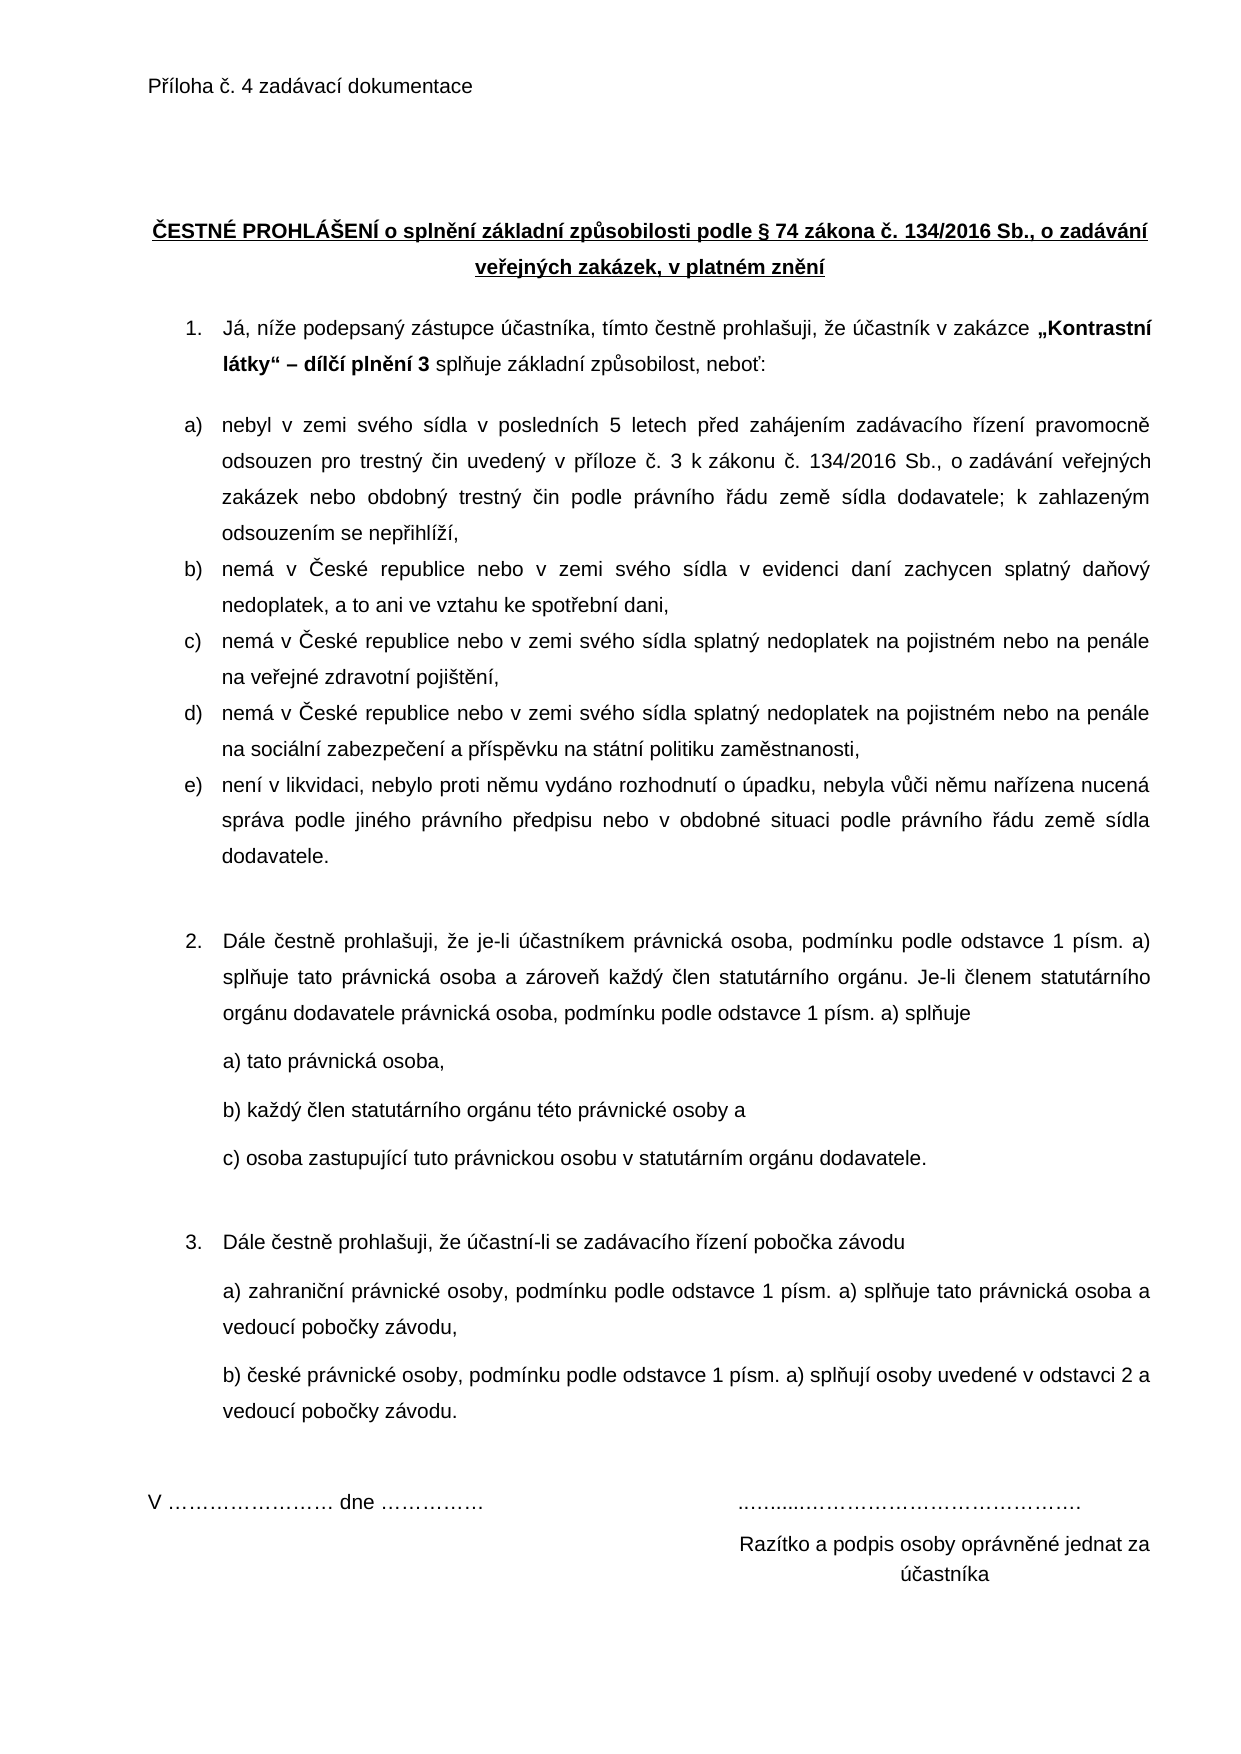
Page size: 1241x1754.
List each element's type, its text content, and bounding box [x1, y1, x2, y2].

text c) osoba zastupující tuto právnickou osobu v statutárním orgánu dodavatele. [223, 1146, 1152, 1170]
text b) každý člen statutárního orgánu této právnické osoby a [223, 1097, 1152, 1121]
list nebyl v zemi svého sídla v posledních 5 letech před zahájením zadávacího řízení pravomocně odsouzen pro trestný čin uvedený v příloze č. 3 k zákonu č. 134/2016 Sb., o zadávání veřejných zakázek nebo obdobný trestný čin podle právního řádu země sídla dodavatele; k zahlazeným odsouzením se nepřihlíží, [184, 413, 1152, 545]
text a) zahraniční právnické osoby, podmínku podle odstavce 1 písm. a) splňuje tato právnická osoba a vedoucí pobočky závodu, [223, 1279, 1152, 1338]
list není v likvidaci, nebylo proti němu vydáno rozhodnutí o úpadku, nebyla vůči němu nařízena nucená správa podle jiného právního předpisu nebo v obdobné situaci podle právního řádu země sídla dodavatele. [184, 772, 1152, 868]
list Dále čestně prohlašuji, že je-li účastníkem právnická osoba, podmínku podle odstavce 1 písm. a) splňuje tato právnická osoba a zároveň každý člen statutárního orgánu. Je-li členem statutárního orgánu dodavatele právnická osoba, podmínku podle odstavce 1 písm. a) splňuje [185, 929, 1152, 1024]
text a) tato právnická osoba, [223, 1049, 1152, 1073]
text b) české právnické osoby, podmínku podle odstavce 1 písm. a) splňují osoby uvedené v odstavci 2 a vedoucí pobočky závodu. [223, 1363, 1152, 1423]
list Dále čestně prohlašuji, že účastní-li se zadávacího řízení pobočka závodu [185, 1230, 1152, 1254]
text V …………………… dne …………… ..…......…………………………………. [148, 1490, 1152, 1514]
list Já, níže podepsaný zástupce účastníka, tímto čestně prohlašuji, že účastník v zakázce „Kontrastní látky“ – dílčí plnění 3 splňuje základní způsobilost, neboť: [185, 316, 1152, 376]
text ČESTNÉ PROHLÁŠENÍ o splnění základní způsobilosti podle § 74 zákona č. 134/2016 Sb., o zadávání veřejných zakázek, v platném znění [148, 219, 1152, 279]
list nemá v České republice nebo v zemi svého sídla splatný nedoplatek na pojistném nebo na penále na veřejné zdravotní pojištění, [184, 629, 1152, 688]
list nemá v České republice nebo v zemi svého sídla v evidenci daní zachycen splatný daňový nedoplatek, a to ani ve vztahu ke spotřební dani, [184, 557, 1152, 617]
list nemá v České republice nebo v zemi svého sídla splatný nedoplatek na pojistném nebo na penále na sociální zabezpečení a příspěvku na státní politiku zaměstnanosti, [184, 701, 1152, 760]
text Razítko a podpis osoby oprávněné jednat za účastníka [738, 1532, 1152, 1586]
